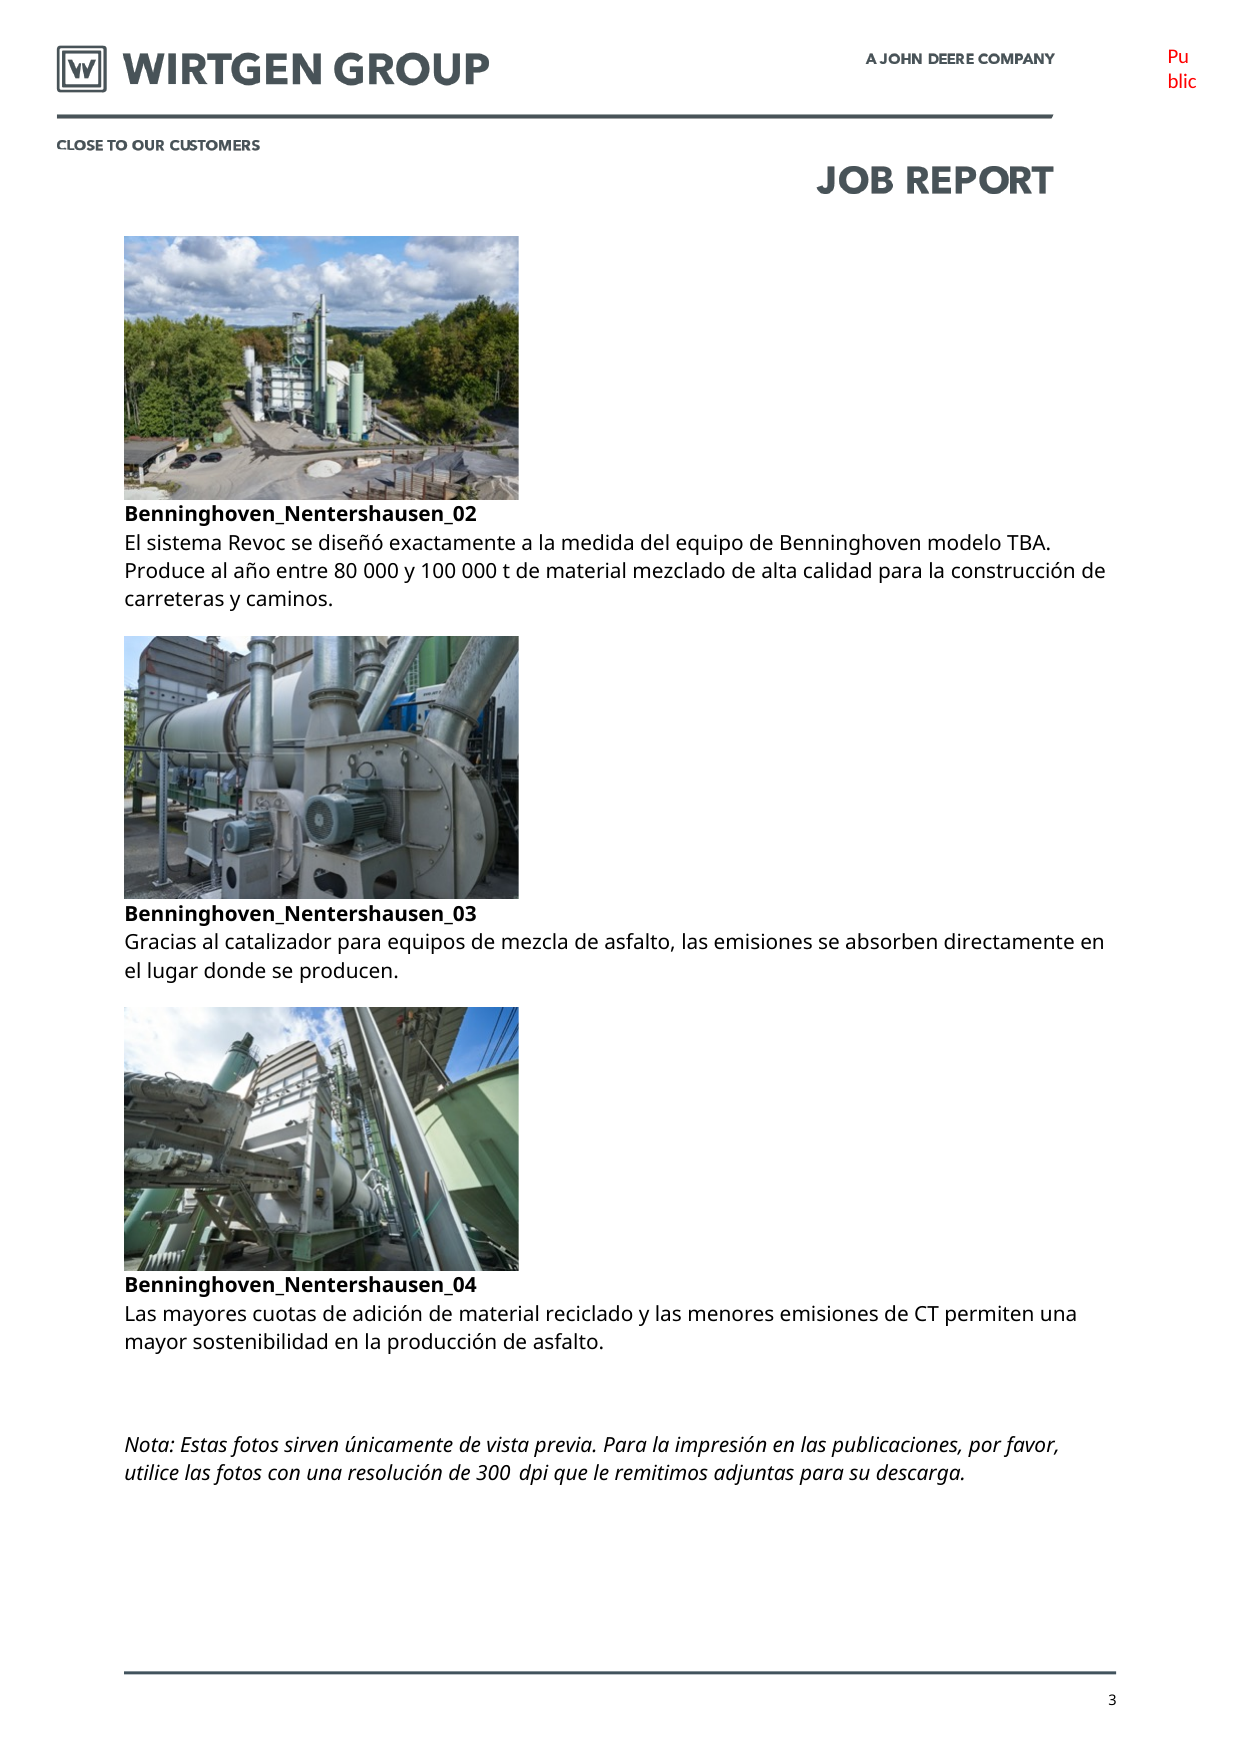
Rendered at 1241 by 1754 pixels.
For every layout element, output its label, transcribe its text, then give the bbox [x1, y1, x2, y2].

picture [124, 1007, 519, 1271]
picture [124, 236, 519, 500]
text Nota: Estas fotos sirven únicamente de vista previa. Para la impresión en las publicaciones, por favor, utilice las fotos con una resolución de 300 dpi que le remitimos adjuntas para su descarga. [124, 1430, 1116, 1487]
text El sistema Revoc se diseñó exactamente a la medida del equipo de Benninghoven modelo TBA. Produce al año entre 80 000 y 100 000 t de material mezclado de alta calidad para la construcción de carreteras y caminos. [124, 528, 1116, 613]
text Las mayores cuotas de adición de material reciclado y las menores emisiones de CT permiten una mayor sostenibilidad en la producción de asfalto. [124, 1299, 1116, 1356]
text Gracias al catalizador para equipos de mezcla de asfalto, las emisiones se absorben directamente en el lugar donde se producen. [124, 927, 1116, 984]
picture [124, 636, 519, 899]
picture [53, 45, 1062, 196]
